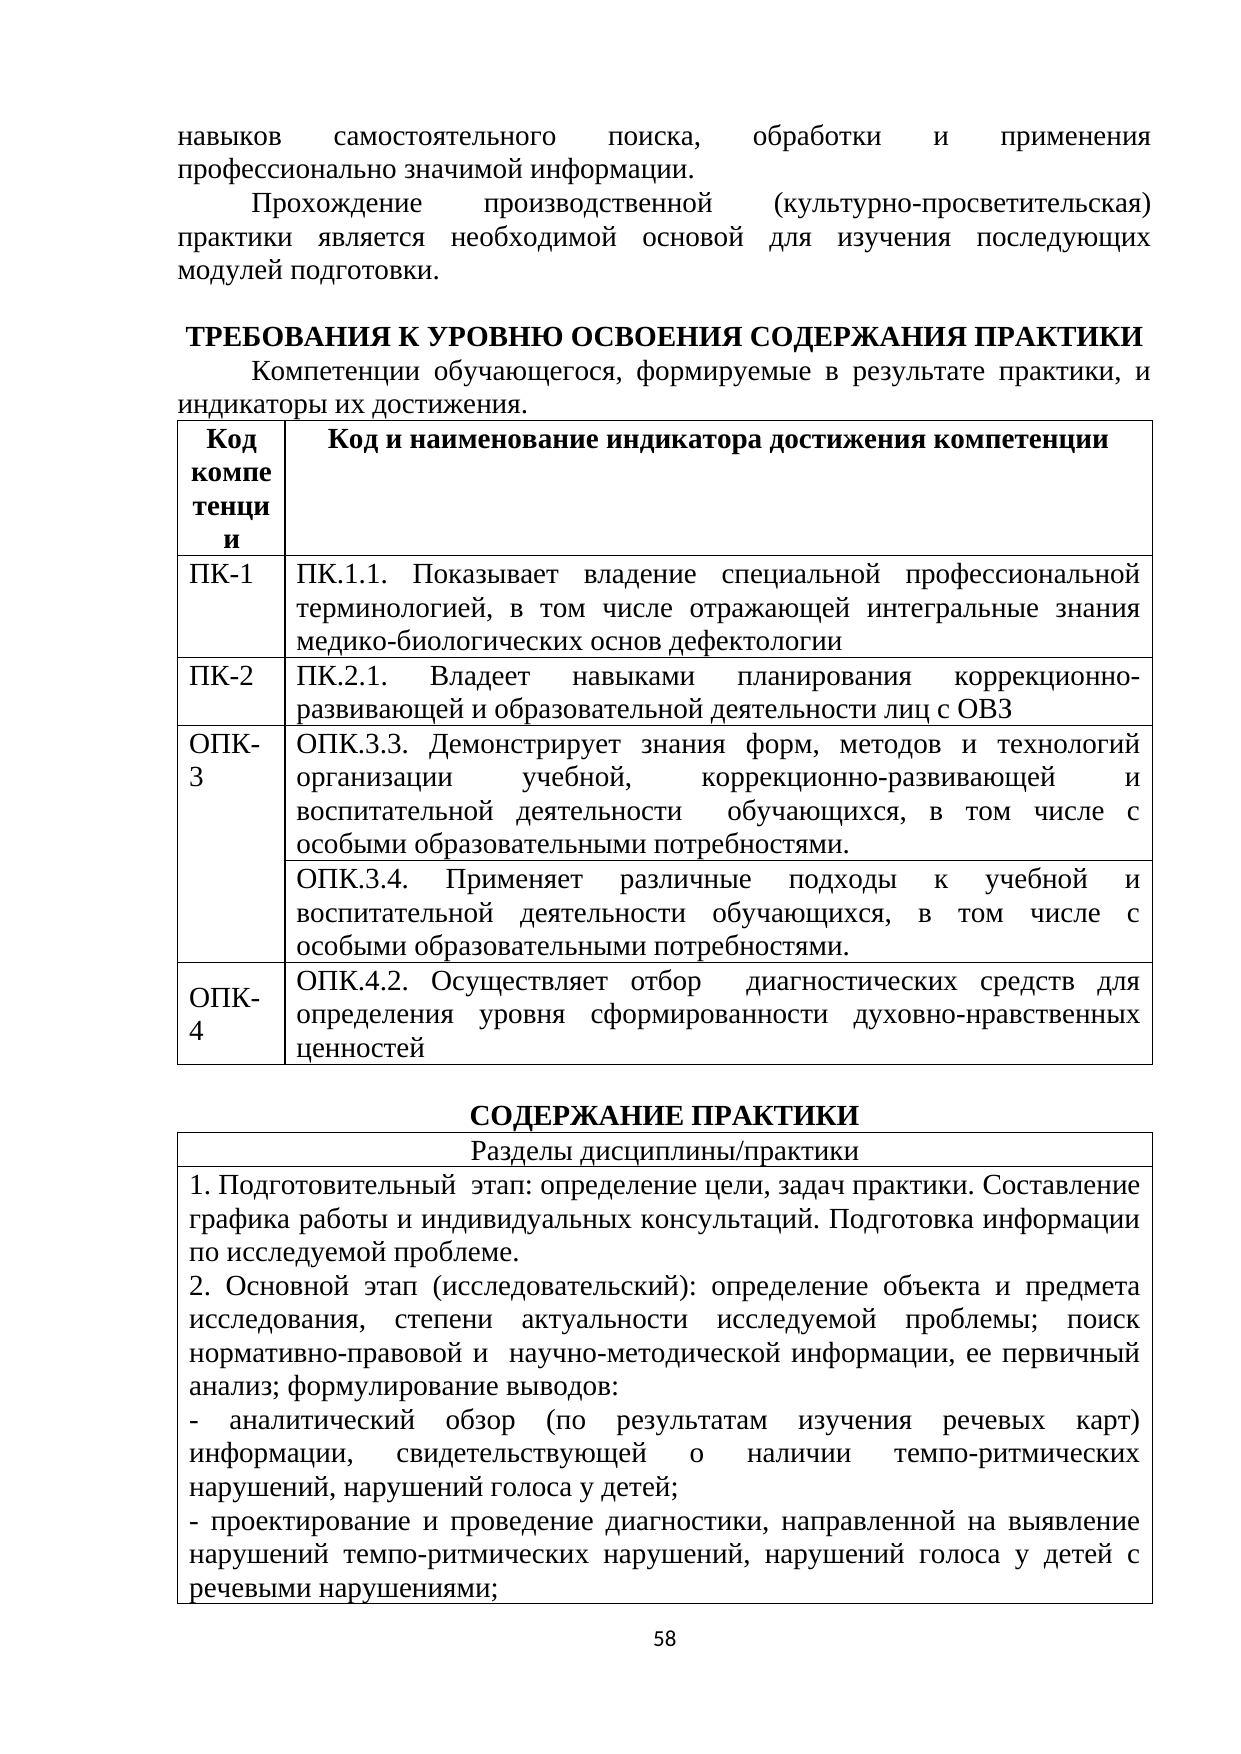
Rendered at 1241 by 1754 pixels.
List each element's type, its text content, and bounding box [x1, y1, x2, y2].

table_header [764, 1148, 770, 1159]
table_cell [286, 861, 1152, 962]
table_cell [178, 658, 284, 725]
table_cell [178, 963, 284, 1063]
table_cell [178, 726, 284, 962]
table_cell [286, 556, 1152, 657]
text Прохождение производственной (культурно-просветительская) практики является необходимой основой для изучения последующих модулей подготовки. [177, 185, 1152, 286]
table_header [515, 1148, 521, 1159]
text Компетенции обучающегося, формируемые в результате практики, и индикаторы их достижения. [177, 353, 1152, 420]
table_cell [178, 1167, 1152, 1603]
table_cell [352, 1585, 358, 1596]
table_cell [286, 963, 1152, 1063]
text ТРЕБОВАНИЯ К УРОВНЮ ОСВОЕНИЯ СОДЕРЖАНИЯ ПРАКТИКИ [177, 319, 1152, 353]
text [177, 118, 1152, 185]
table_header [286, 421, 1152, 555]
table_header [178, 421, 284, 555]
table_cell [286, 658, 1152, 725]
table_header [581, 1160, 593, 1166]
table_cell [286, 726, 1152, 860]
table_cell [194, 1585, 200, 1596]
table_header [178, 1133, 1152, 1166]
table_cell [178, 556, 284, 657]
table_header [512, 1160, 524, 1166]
text СОДЕРЖАНИЕ ПРАКТИКИ [177, 1098, 1152, 1132]
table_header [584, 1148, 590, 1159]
